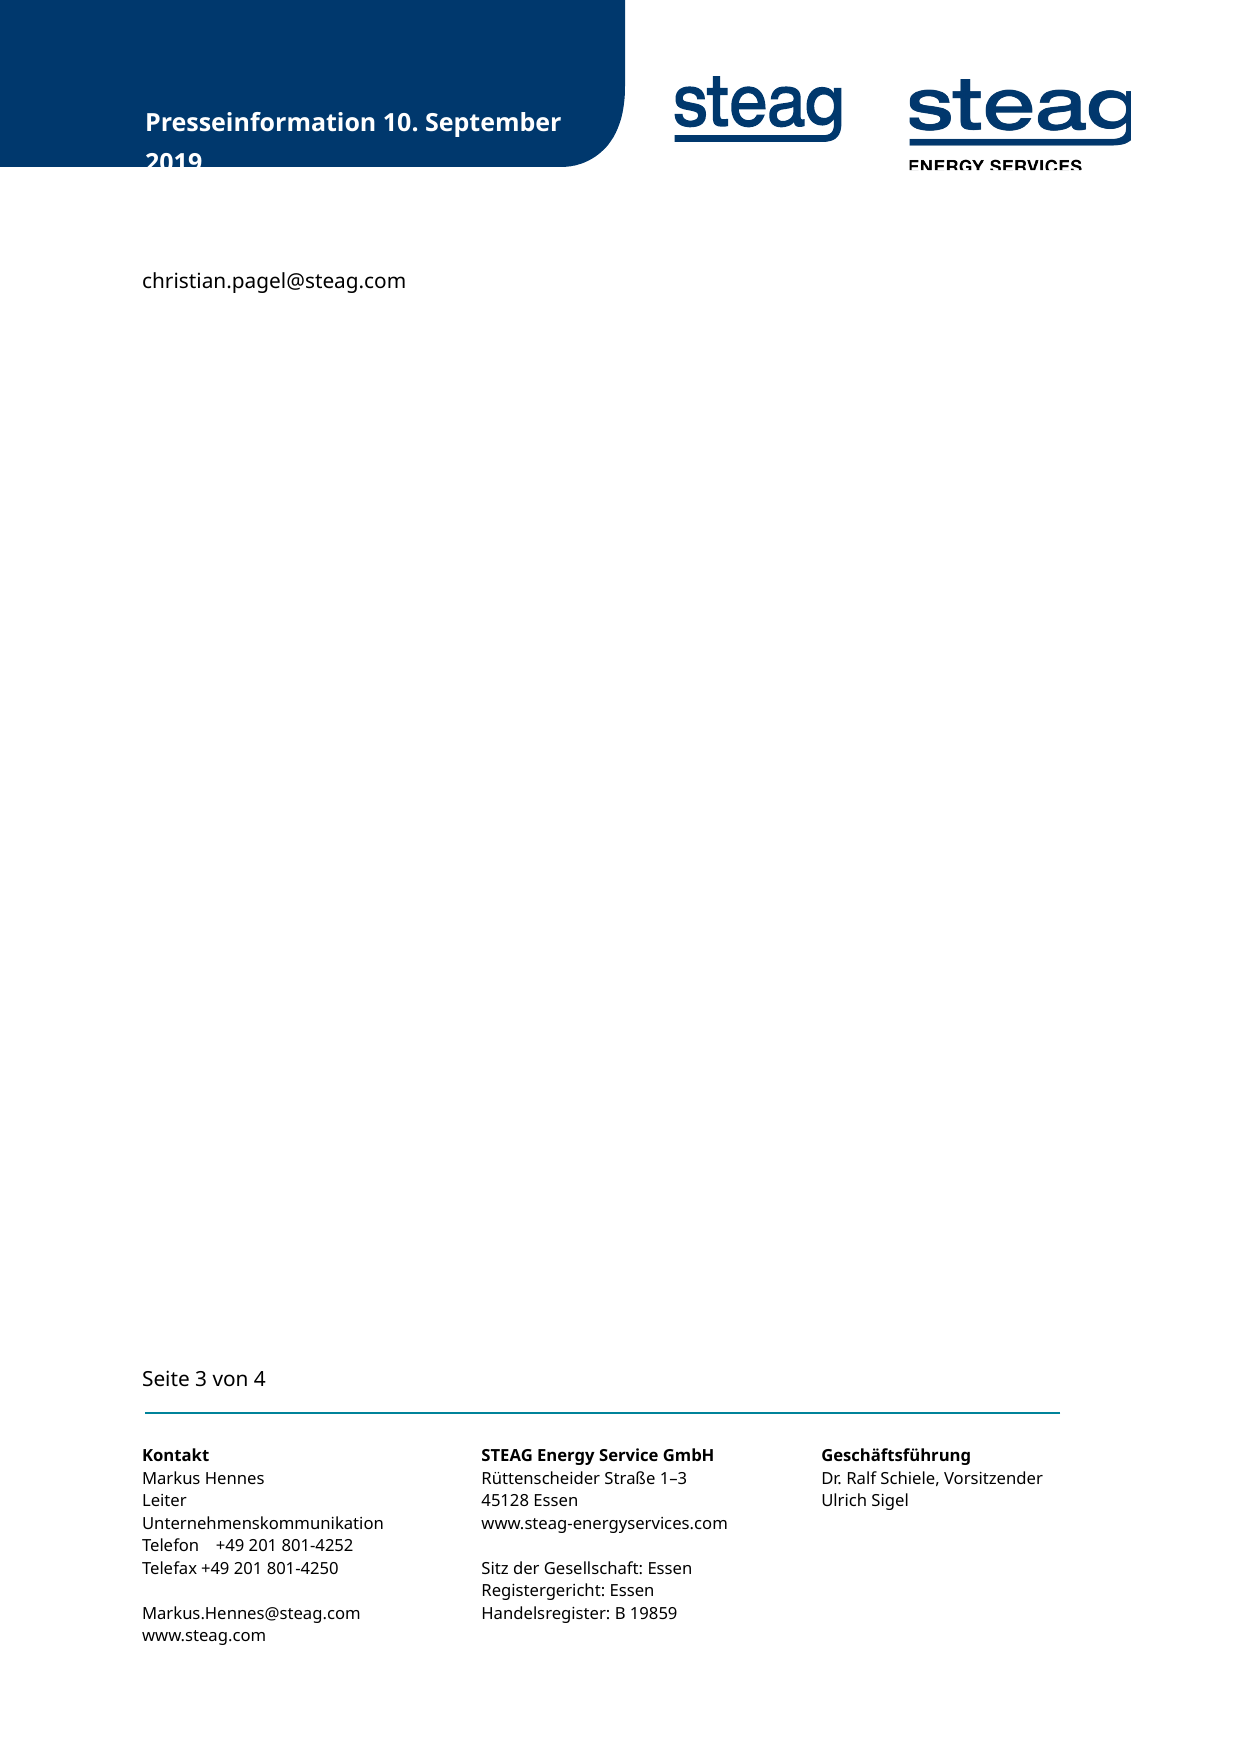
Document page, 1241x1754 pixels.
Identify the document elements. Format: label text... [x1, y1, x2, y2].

picture [908, 79, 1131, 171]
text christian.pagel@steag.com [142, 266, 1063, 294]
